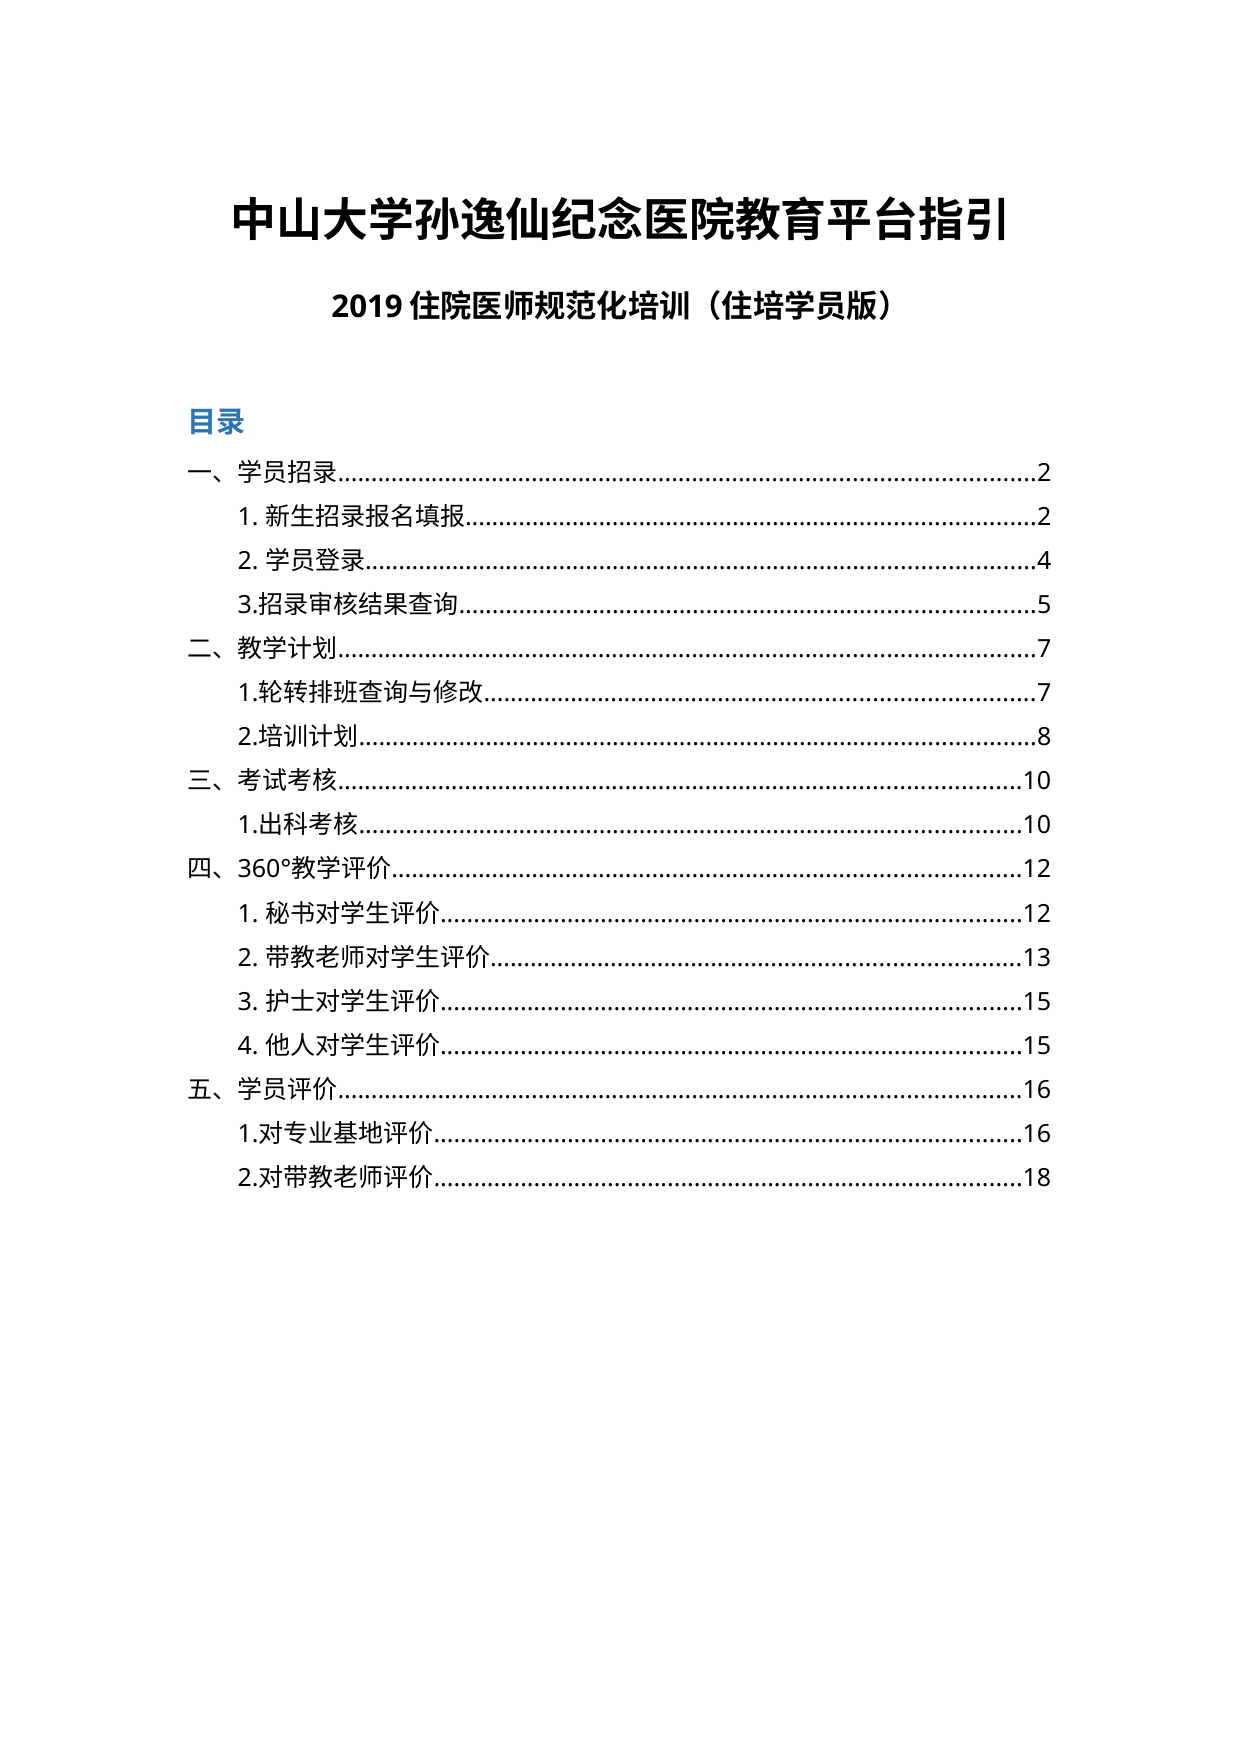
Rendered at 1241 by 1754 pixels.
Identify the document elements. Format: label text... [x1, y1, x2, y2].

text 2019住院医师规范化培训（住培学员版） [187, 260, 1053, 348]
text 中山大学孙逸仙纪念医院教育平台指引 [187, 172, 1053, 260]
